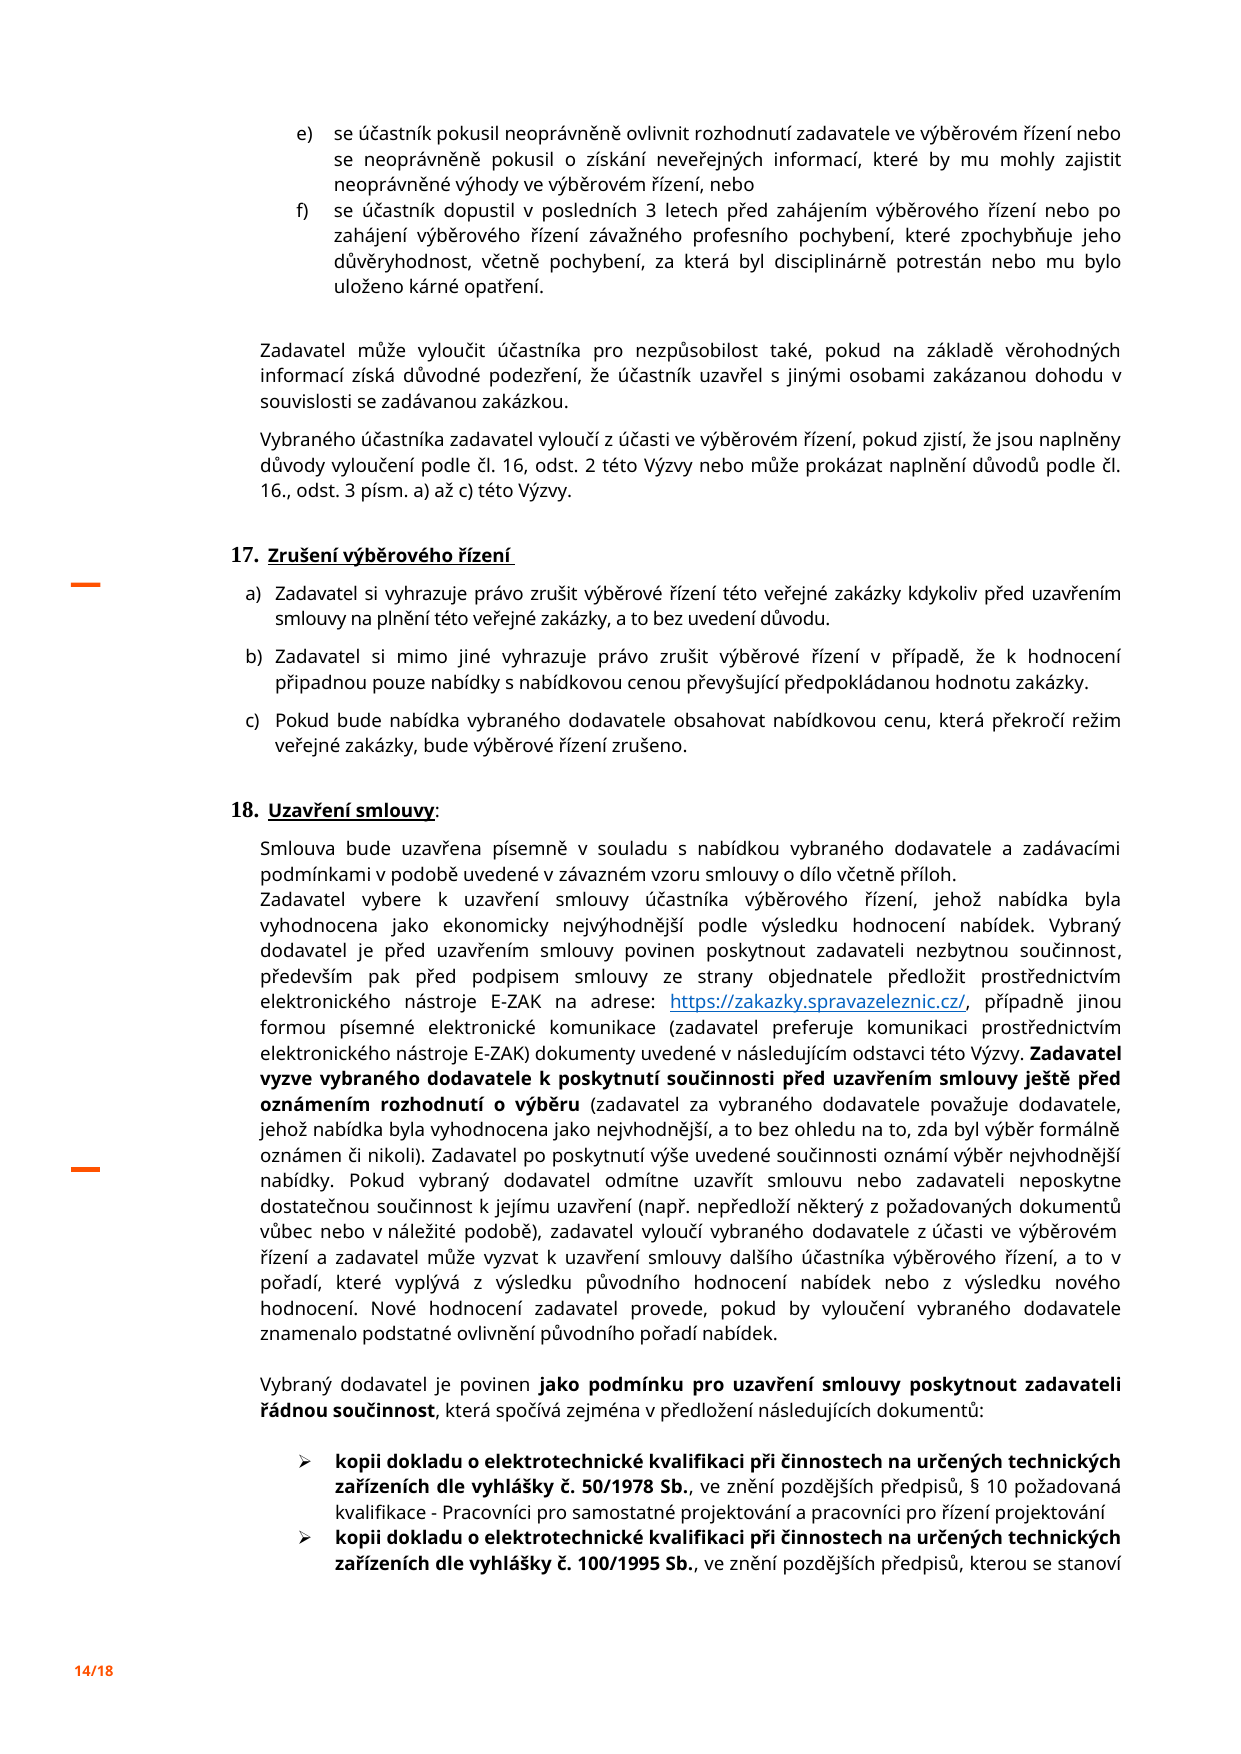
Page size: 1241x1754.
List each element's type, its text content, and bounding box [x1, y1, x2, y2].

list se účastník pokusil neoprávněně ovlivnit rozhodnutí zadavatele ve výběrovém řízení nebo se neoprávněně pokusil o získání neveřejných informací, které by mu mohly zajistit neoprávněné výhody ve výběrovém řízení, nebo [296, 121, 1122, 197]
text Smlouva bude uzavřena písemně v souladu s nabídkou vybraného dodavatele a zadávacími podmínkami v podobě uvedené v závazném vzoru smlouvy o dílo včetně příloh. [260, 836, 1122, 887]
list se účastník dopustil v posledních 3 letech před zahájením výběrového řízení nebo po zahájení výběrového řízení závažného profesního pochybení, které zpochybňuje jeho důvěryhodnost, včetně pochybení, za která byl disciplinárně potrestán nebo mu bylo uloženo kárné opatření. [296, 197, 1122, 299]
list Zadavatel si mimo jiné vyhrazuje právo zrušit výběrové řízení v případě, že k hodnocení připadnou pouze nabídky s nabídkovou cenou převyšující předpokládanou hodnotu zakázky. [245, 644, 1122, 695]
text Vybraného účastníka zadavatel vyloučí z účasti ve výběrovém řízení, pokud zjistí, že jsou naplněny důvody vyloučení podle čl. 16, odst. 2 této Výzvy nebo může prokázat naplnění důvodů podle čl. 16., odst. 3 písm. a) až c) této Výzvy. [260, 426, 1122, 503]
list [297, 1525, 1122, 1576]
list Zrušení výběrového řízení [230, 541, 1122, 568]
text Vybraný dodavatel je povinen jako podmínku pro uzavření smlouvy poskytnout zadavateli řádnou součinnost, která spočívá zejména v předložení následujících dokumentů: [260, 1372, 1122, 1423]
list Uzavření smlouvy: [230, 796, 1122, 823]
list Pokud bude nabídka vybraného dodavatele obsahovat nabídkovou cenu, která překročí režim veřejné zakázky, bude výběrové řízení zrušeno. [245, 707, 1122, 758]
list Zadavatel si vyhrazuje právo zrušit výběrové řízení této veřejné zakázky kdykoliv před uzavřením smlouvy na plnění této veřejné zakázky, a to bez uvedení důvodu. [245, 580, 1122, 631]
text Zadavatel může vyloučit účastníka pro nezpůsobilost také, pokud na základě věrohodných informací získá důvodné podezření, že účastník uzavřel s jinými osobami zakázanou dohodu v souvislosti se zadávanou zakázkou. [260, 337, 1122, 414]
list kopii dokladu o elektrotechnické kvalifikaci při činnostech na určených technických zařízeních dle vyhlášky č. 50/1978 Sb., ve znění pozdějších předpisů, § 10 požadovaná kvalifikace - Pracovníci pro samostatné projektování a pracovníci pro řízení projektování [297, 1448, 1122, 1525]
text Zadavatel vybere k uzavření smlouvy účastníka výběrového řízení, jehož nabídka byla vyhodnocena jako ekonomicky nejvýhodnější podle výsledku hodnocení nabídek. Vybraný dodavatel je před uzavřením smlouvy povinen poskytnout zadavateli nezbytnou součinnost, především pak před podpisem smlouvy ze strany objednatele předložit prostřednictvím elektronického nástroje E-ZAK na adrese: https://zakazky.spravazeleznic.cz/, případně jinou formou písemné elektronické komunikace (zadavatel preferuje komunikaci prostřednictvím elektronického nástroje E-ZAK) dokumenty uvedené v následujícím odstavci této Výzvy. Zadavatel vyzve vybraného dodavatele k poskytnutí součinnosti před uzavřením smlouvy ještě před oznámením rozhodnutí o výběru (zadavatel za vybraného dodavatele považuje dodavatele, jehož nabídka byla vyhodnocena jako nejvhodnější, a to bez ohledu na to, zda byl výběr formálně oznámen či nikoli). Zadavatel po poskytnutí výše uvedené součinnosti oznámí výběr nejvhodnější nabídky. Pokud vybraný dodavatel odmítne uzavřít smlouvu nebo zadavateli neposkytne dostatečnou součinnost k jejímu uzavření (např. nepředloží některý z požadovaných dokumentů vůbec nebo v náležité podobě), zadavatel vyloučí vybraného dodavatele z účasti ve výběrovém řízení a zadavatel může vyzvat k uzavření smlouvy dalšího účastníka výběrového řízení, a to v pořadí, které vyplývá z výsledku původního hodnocení nabídek nebo z výsledku nového hodnocení. Nové hodnocení zadavatel provede, pokud by vyloučení vybraného dodavatele znamenalo podstatné ovlivnění původního pořadí nabídek. [260, 887, 1122, 1346]
